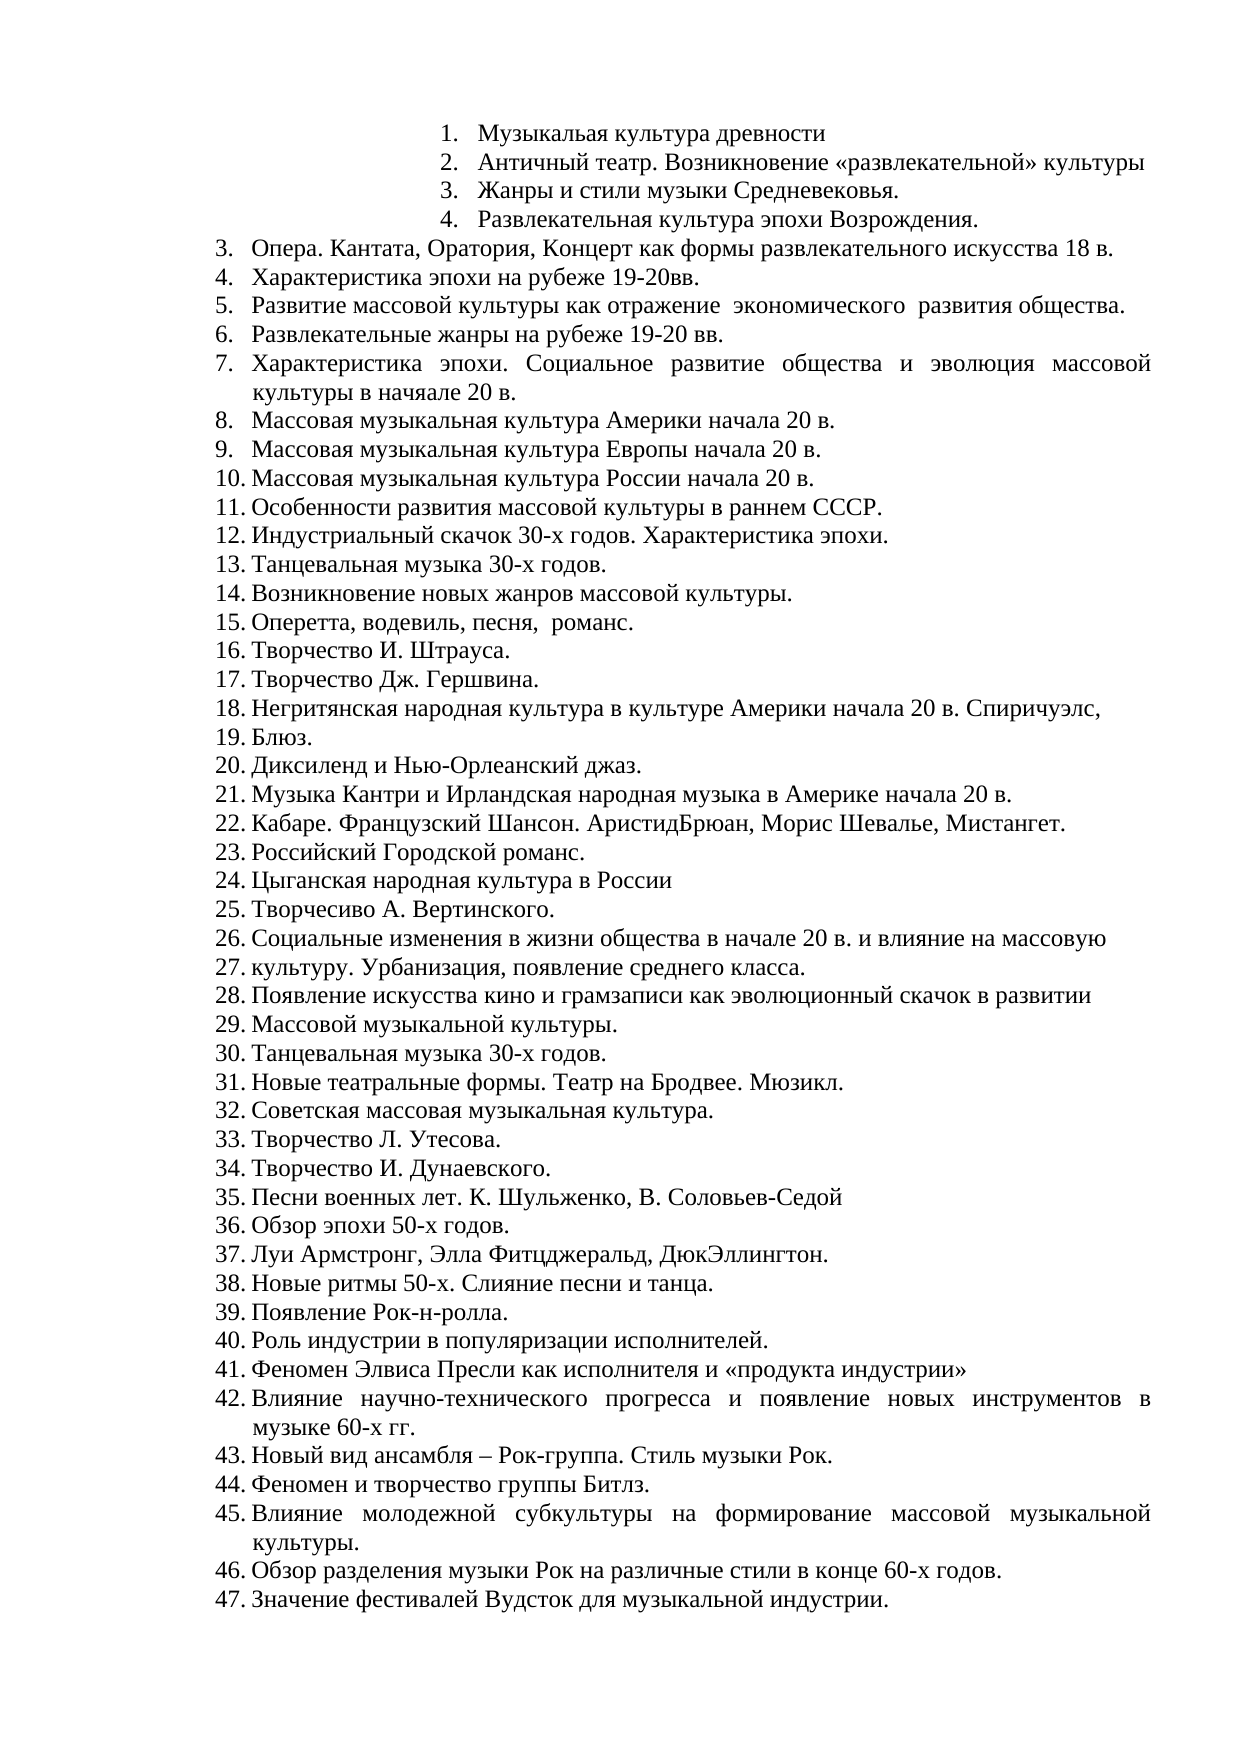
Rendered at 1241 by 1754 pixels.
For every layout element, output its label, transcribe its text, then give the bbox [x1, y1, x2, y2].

list Появление Рок-н-ролла. [215, 1297, 1152, 1326]
list Новые театральные формы. Театр на Бродвее. Мюзикл. [215, 1067, 1152, 1096]
list Появление искусства кино и грамзаписи как эволюционный скачок в развитии [215, 981, 1152, 1009]
list Индустриальный скачок 30-х годов. Характеристика эпохи. [215, 521, 1152, 549]
list Массовая музыкальная культура Европы начала 20 в. [215, 434, 1152, 463]
list Обзор разделения музыки Рок на различные стили в конце 60-х годов. [215, 1556, 1152, 1584]
list Музыка Кантри и Ирландская народная музыка в Америке начала 20 в. [215, 779, 1152, 808]
list Развлекательная культура эпохи Возрождения. [440, 204, 1152, 233]
list Характеристика эпохи на рубеже 19-20вв. [215, 262, 1152, 291]
list Античный театр. Возникновение «развлекательной» культуры [440, 147, 1152, 176]
list Творчество Дж. Гершвина. [215, 664, 1152, 693]
list Значение фестивалей Вудсток для музыкальной индустрии. [215, 1584, 1152, 1613]
list Цыганская народная культура в России [215, 866, 1152, 894]
list Жанры и стили музыки Средневековья. [440, 176, 1152, 204]
list Кабаре. Французский Шансон. АристидБрюан, Морис Шевалье, Мистангет. [215, 808, 1152, 837]
list Обзор эпохи 50-х годов. [215, 1211, 1152, 1239]
list Творчество И. Дунаевского. [215, 1153, 1152, 1182]
list Советская массовая музыкальная культура. [215, 1096, 1152, 1124]
list Диксиленд и Нью-Орлеанский джаз. [215, 751, 1152, 779]
list Влияние научно-технического прогресса и появление новых инструментов в музыке 60-х гг. [215, 1383, 1152, 1441]
list Танцевальная музыка 30-х годов. [215, 1038, 1152, 1067]
list Массовая музыкальная культура Америки начала 20 в. [215, 406, 1152, 434]
list Опера. Кантата, Оратория, Концерт как формы развлекательного искусства 18 в. [215, 233, 1152, 262]
list Оперетта, водевиль, песня, романс. [215, 607, 1152, 636]
list Феномен и творчество группы Битлз. [215, 1469, 1152, 1498]
list Танцевальная музыка 30-х годов. [215, 549, 1152, 578]
list Российский Городской романс. [215, 837, 1152, 866]
list Творчесиво А. Вертинского. [215, 894, 1152, 923]
list Характеристика эпохи. Социальное развитие общества и эволюция массовой культуры в начяале 20 в. [215, 348, 1152, 406]
list культуру. Урбанизация, появление среднего класса. [215, 952, 1152, 981]
list Феномен Элвиса Пресли как исполнителя и «продукта индустрии» [215, 1354, 1152, 1383]
list Особенности развития массовой культуры в раннем СССР. [215, 492, 1152, 521]
list Новый вид ансамбля – Рок-группа. Стиль музыки Рок. [215, 1441, 1152, 1469]
list Развитие массовой культуры как отражение экономического развития общества. [215, 291, 1152, 319]
list Массовая музыкальная культура России начала 20 в. [215, 463, 1152, 492]
list Массовой музыкальной культуры. [215, 1009, 1152, 1038]
list Роль индустрии в популяризации исполнителей. [215, 1326, 1152, 1354]
list Музыкальая культура древности [440, 118, 1152, 147]
list Развлекательные жанры на рубеже 19-20 вв. [215, 319, 1152, 348]
list Творчество И. Штрауса. [215, 636, 1152, 664]
list Новые ритмы 50-х. Слияние песни и танца. [215, 1268, 1152, 1297]
list Песни военных лет. К. Шульженко, В. Соловьев-Седой [215, 1182, 1152, 1211]
list Возникновение новых жанров массовой культуры. [215, 578, 1152, 607]
list Блюз. [215, 722, 1152, 751]
list Социальные изменения в жизни общества в начале 20 в. и влияние на массовую [215, 923, 1152, 952]
list Луи Армстронг, Элла Фитцджеральд, ДюкЭллингтон. [215, 1239, 1152, 1268]
list Влияние молодежной субкультуры на формирование массовой музыкальной культуры. [215, 1498, 1152, 1556]
list Негритянская народная культура в культуре Америки начала 20 в. Спиричуэлс, [215, 693, 1152, 722]
list Творчество Л. Утесова. [215, 1124, 1152, 1153]
